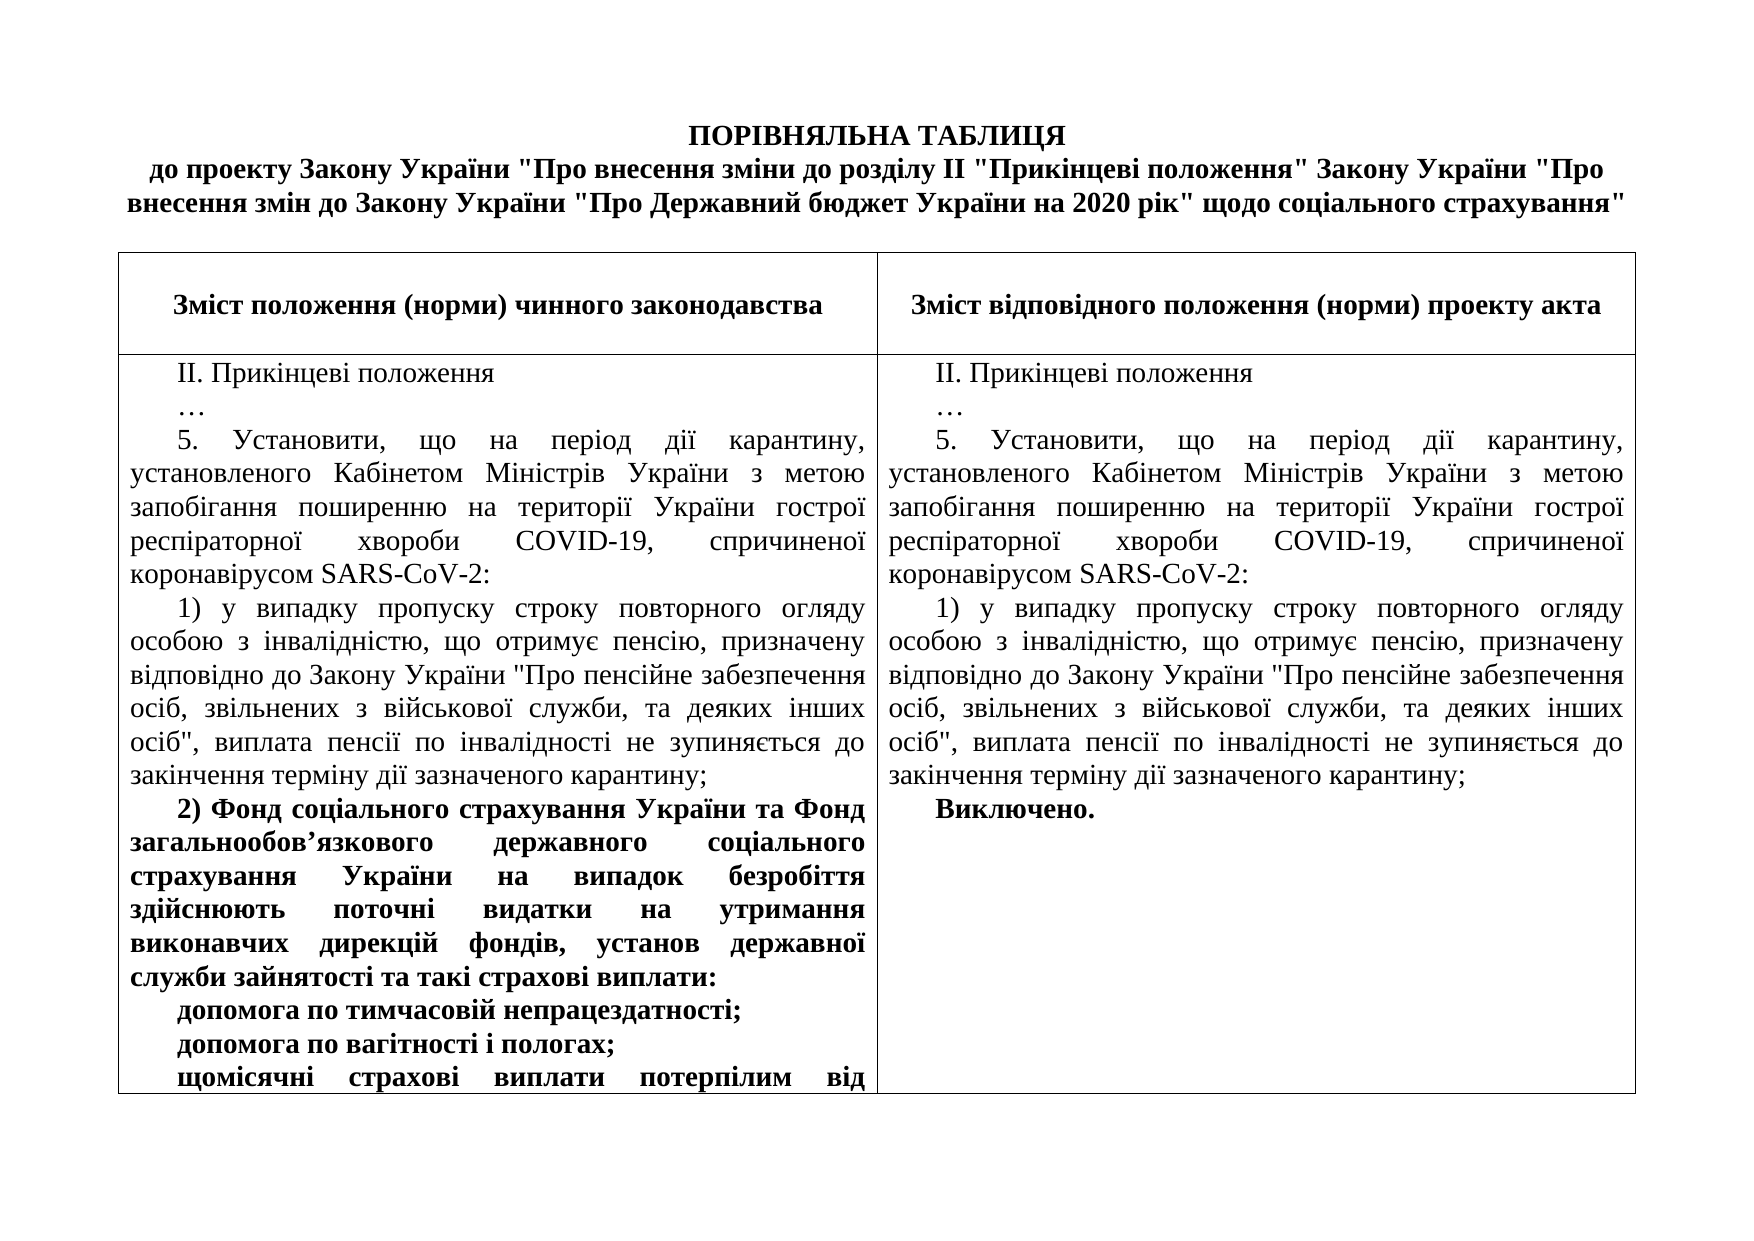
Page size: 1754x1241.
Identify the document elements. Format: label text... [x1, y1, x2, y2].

table_header Зміст відповідного положення (норми) проекту акта [878, 253, 1635, 354]
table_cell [878, 355, 1635, 1093]
text до проекту Закону України "Про внесення зміни до розділу ІІ "Прикінцеві положення" Закону України "Про внесення змін до Закону України "Про Державний бюджет України на 2020 рік" щодо соціального страхування" [118, 152, 1636, 219]
table_header Зміст положення (норми) чинного законодавства [119, 253, 877, 354]
text ПОРІВНЯЛЬНА ТАБЛИЦЯ [118, 118, 1636, 152]
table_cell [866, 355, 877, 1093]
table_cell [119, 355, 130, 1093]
